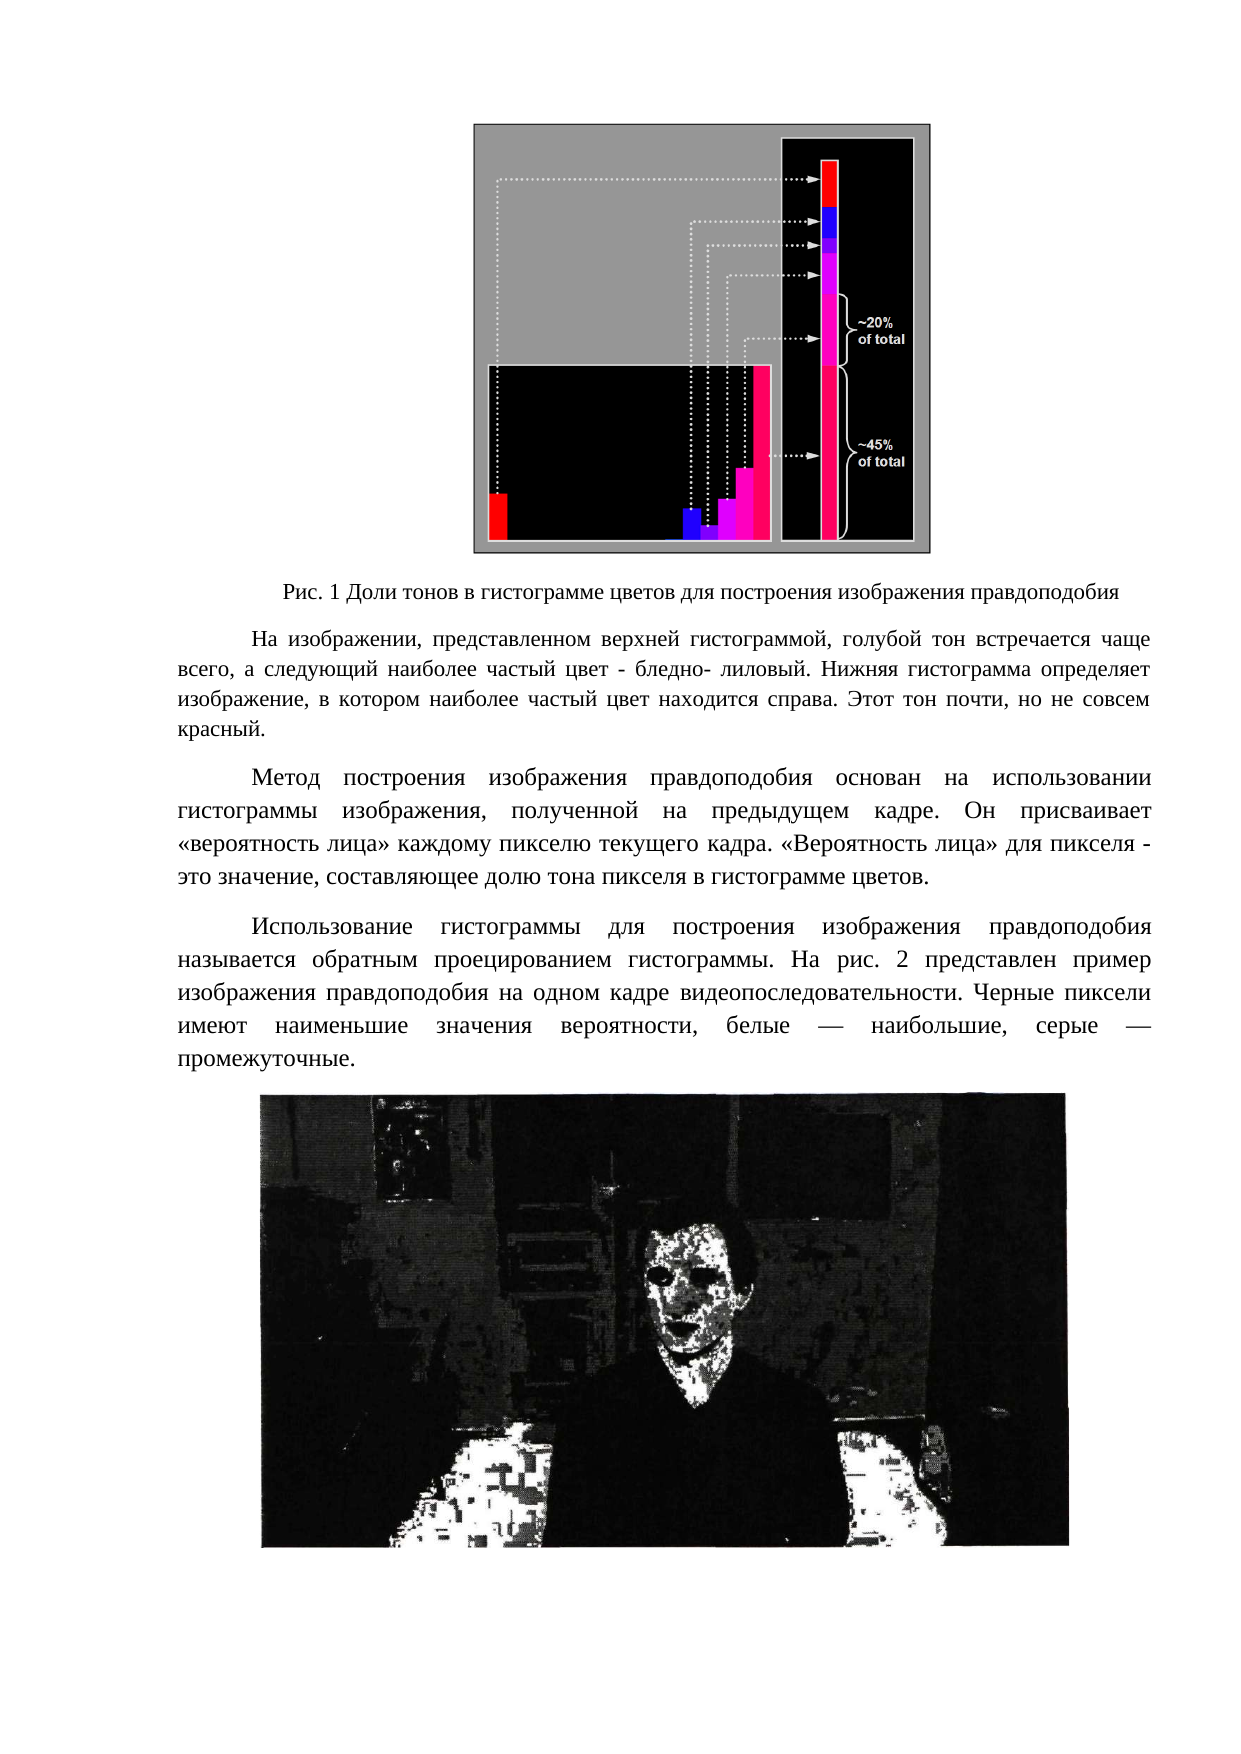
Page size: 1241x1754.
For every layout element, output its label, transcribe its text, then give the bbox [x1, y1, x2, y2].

text Использование гистограммы для построения изображения правдоподобия называется обратным проецированием гистограммы. На рис. 2 представлен пример изображения правдоподобия на одном кадре видеопоследовательности. Черные пиксели имеют наименьшие значения вероятности, белые — наибольшие, серые — промежуточные. [177, 911, 1152, 1072]
text На изображении, представленном верхней гистограммой, голубой тон встречается чаще всего, а следующий наиболее частый цвет - бледно- лиловый. Нижняя гистограмма определяет изображение, в котором наиболее частый цвет находится справа. Этот тон почти, но не совсем красный. [177, 625, 1152, 742]
picture [468, 118, 935, 558]
picture [259, 1092, 1070, 1548]
text Метод построения изображения правдоподобия основан на использовании гистограммы изображения, полученной на предыдущем кадре. Он присваивает «вероятность лица» каждому пикселю текущего кадра. «Вероятность лица» для пикселя - это значение, составляющее долю тона пикселя в гистограмме цветов. [177, 762, 1152, 890]
text Рис. 1 Доли тонов в гистограмме цветов для построения изображения правдоподобия [177, 578, 1152, 604]
